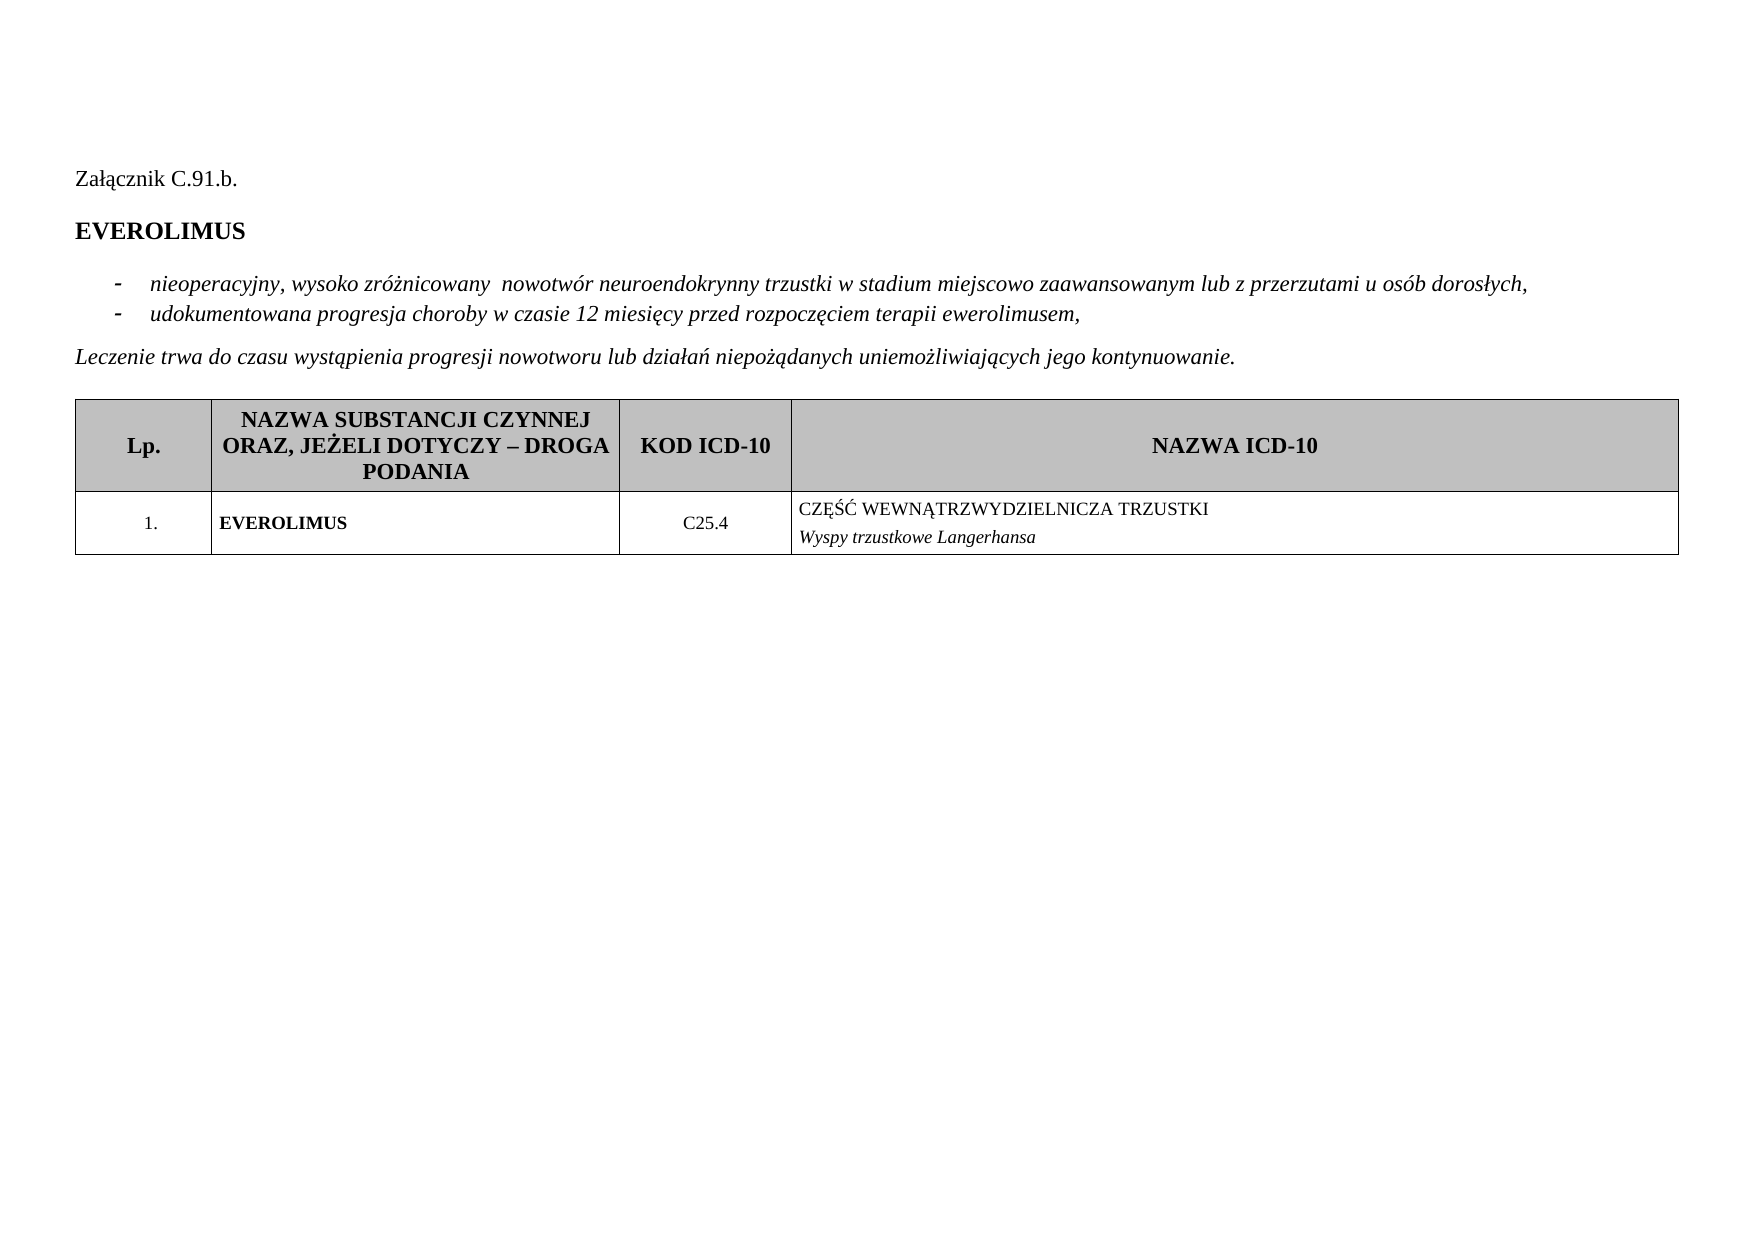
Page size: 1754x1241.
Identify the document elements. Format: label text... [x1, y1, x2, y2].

table_header Lp. [76, 400, 211, 491]
table_header KOD ICD-10 [620, 400, 791, 491]
list nieoperacyjny, wysoko zróżnicowany nowotwór neuroendokrynny trzustki w stadium miejscowo zaawansowanym lub z przerzutami u osób dorosłych, [112, 270, 1679, 297]
table_header NAZWA SUBSTANCJI CZYNNEJ ORAZ, JEŻELI DOTYCZY – DROGA PODANIA [212, 400, 619, 491]
table_cell EVEROLIMUS [212, 492, 619, 554]
text Leczenie trwa do czasu wystąpienia progresji nowotworu lub działań niepożądanych uniemożliwiających jego kontynuowanie. [75, 343, 1679, 369]
text EVEROLIMUS [75, 216, 1679, 245]
table_cell C25.4 [620, 492, 791, 554]
text Załącznik C.91.b. [75, 165, 1679, 192]
table_cell [76, 492, 211, 554]
table_header NAZWA ICD-10 [792, 400, 1678, 491]
table_cell CZĘŚĆ WEWNĄTRZWYDZIELNICZA TRZUSTKI Wyspy trzustkowe Langerhansa [792, 492, 1678, 554]
list udokumentowana progresja choroby w czasie 12 miesięcy przed rozpoczęciem terapii ewerolimusem, [112, 301, 1679, 327]
